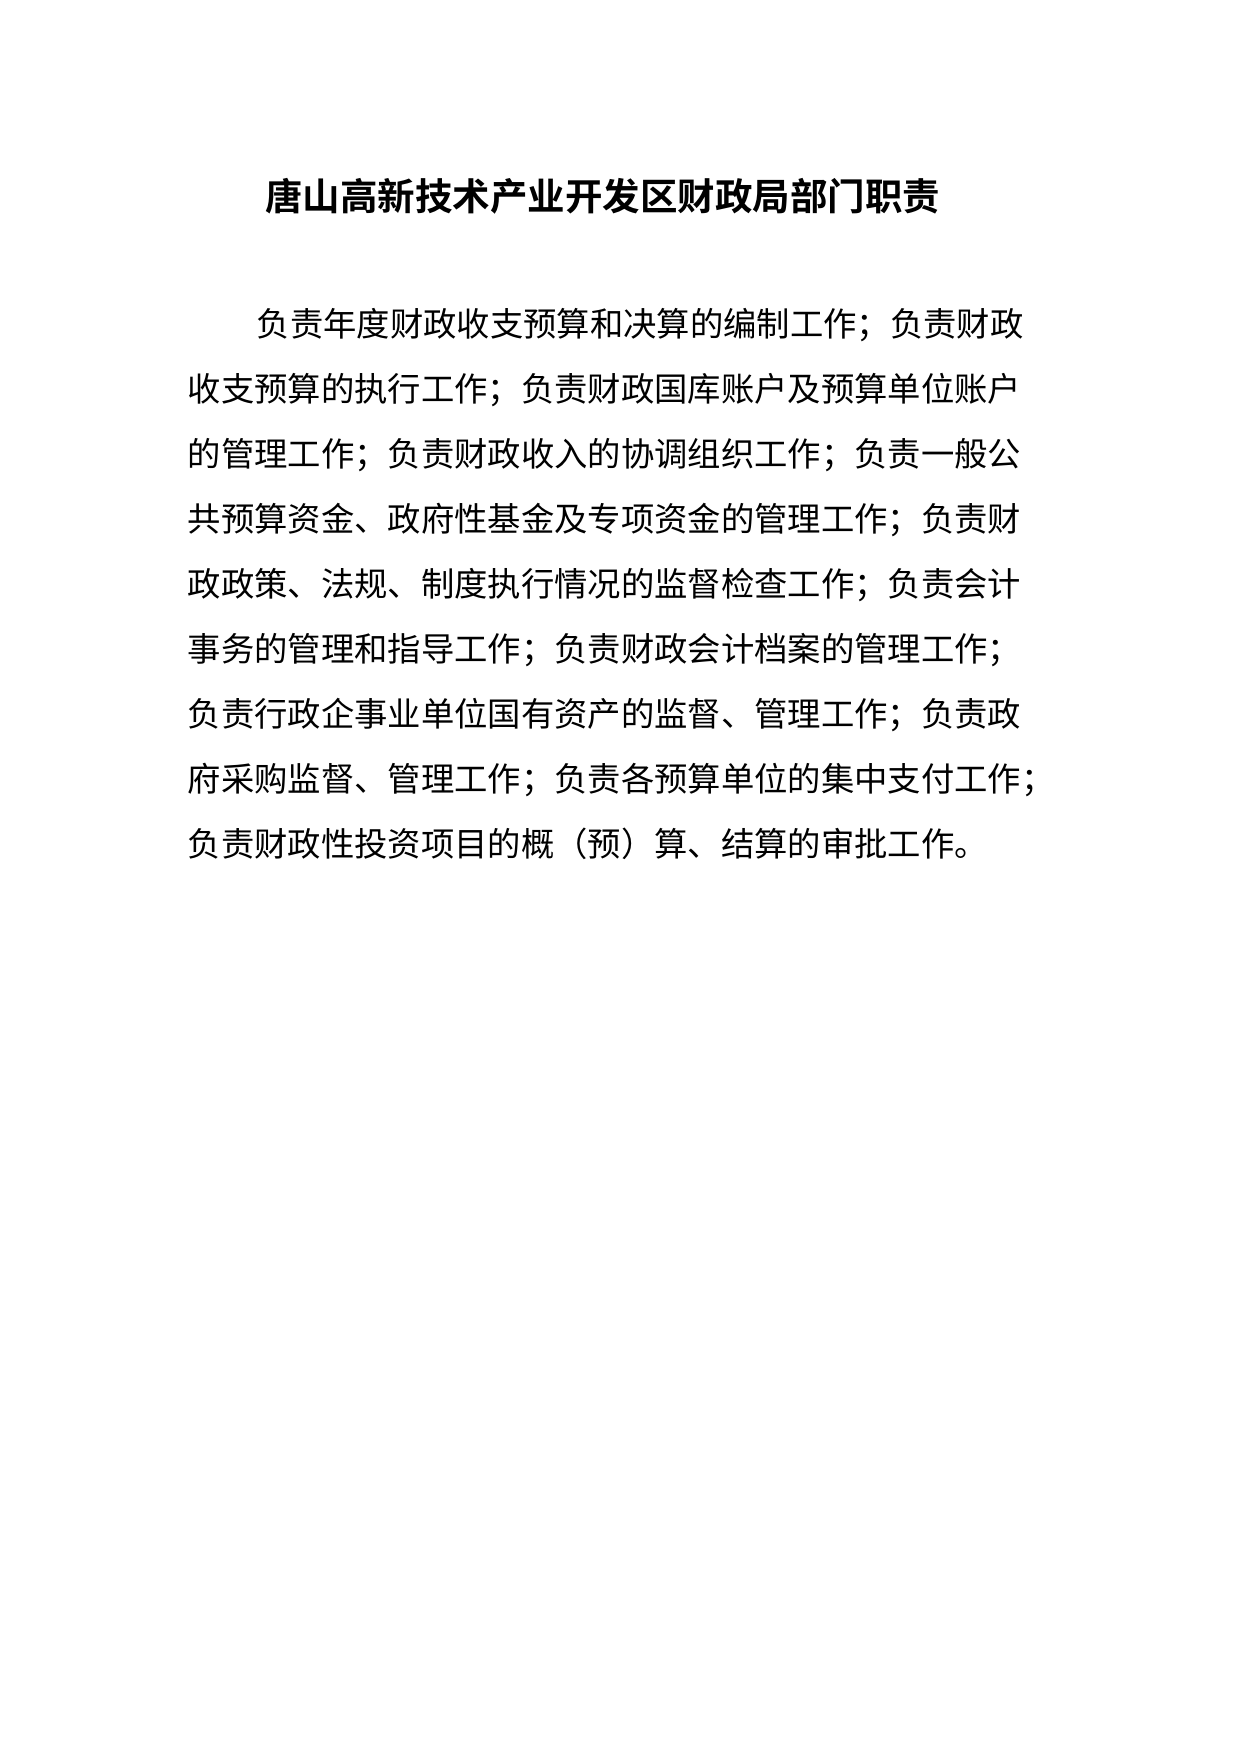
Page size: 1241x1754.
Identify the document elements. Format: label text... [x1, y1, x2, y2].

text 唐山高新技术产业开发区财政局部门职责 [187, 162, 1053, 227]
text 负责年度财政收支预算和决算的编制工作；负责财政收支预算的执行工作；负责财政国库账户及预算单位账户的管理工作；负责财政收入的协调组织工作；负责一般公共预算资金、政府性基金及专项资金的管理工作；负责财政政策、法规、制度执行情况的监督检查工作；负责会计事务的管理和指导工作；负责财政会计档案的管理工作；负责行政企事业单位国有资产的监督、管理工作；负责政府采购监督、管理工作；负责各预算单位的集中支付工作；负责财政性投资项目的概（预）算、结算的审批工作。 [187, 289, 1053, 874]
